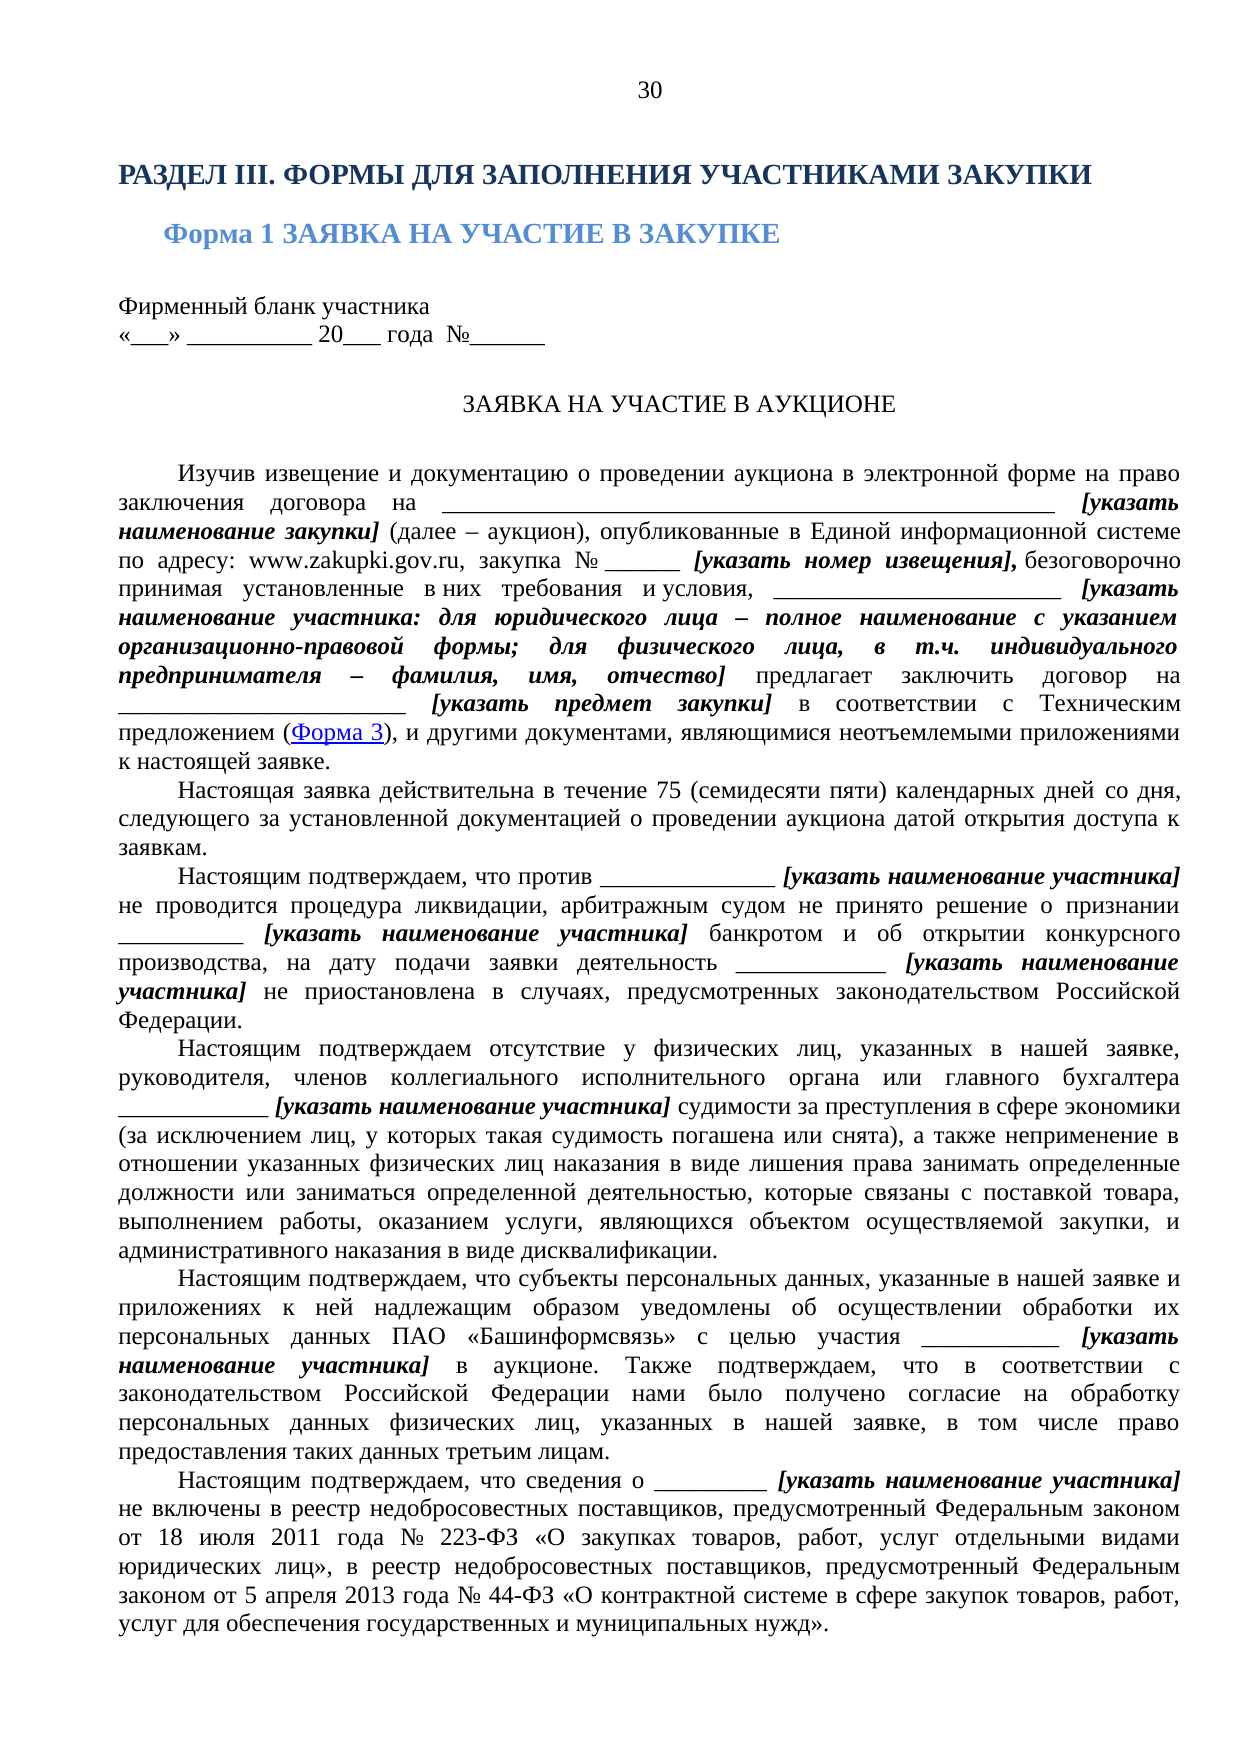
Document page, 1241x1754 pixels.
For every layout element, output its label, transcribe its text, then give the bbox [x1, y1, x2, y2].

text ЗАЯВКА НА УЧАСТИЕ В АУКЦИОНЕ [118, 389, 1181, 418]
text «___» __________ 20___ года №______ [118, 319, 1181, 348]
text Фирменный бланк участника [118, 291, 1181, 319]
text Настоящая заявка действительна в течение 75 (семидесяти пяти) календарных дней со дня, следующего за установленной документацией о проведении аукциона датой открытия доступа к заявкам. [118, 775, 1181, 861]
text Настоящим подтверждаем отсутствие у физических лиц, указанных в нашей заявке, руководителя, членов коллегиального исполнительного органа или главного бухгалтера ____________ [указать наименование участника] судимости за преступления в сфере экономики (за исключением лиц, у которых такая судимость погашена или снята), а также неприменение в отношении указанных физических лиц наказания в виде лишения права занимать определенные должности или заниматься определенной деятельностью, которые связаны с поставкой товара, выполнением работы, оказанием услуги, являющихся объектом осуществляемой закупки, и административного наказания в виде дисквалификации. [118, 1033, 1181, 1263]
text Настоящим подтверждаем, что против ______________ [указать наименование участника] не проводится процедура ликвидации, арбитражным судом не принято решение о признании __________ [указать наименование участника] банкротом и об открытии конкурсного производства, на дату подачи заявки деятельность ____________ [указать наименование участника] не приостановлена в случаях, предусмотренных законодательством Российской Федерации. [118, 861, 1181, 1033]
subtitle РАЗДЕЛ III. ФОРМЫ ДЛЯ ЗАПОЛНЕНИЯ УЧАСТНИКАМИ ЗАКУПКИ [118, 157, 1181, 191]
text Настоящим подтверждаем, что субъекты персональных данных, указанные в нашей заявке и приложениях к ней надлежащим образом уведомлены об осуществлении обработки их персональных данных ПАО «Башинформсвязь» с целью участия ___________ [указать наименование участника] в аукционе. Также подтверждаем, что в соответствии с законодательством Российской Федерации нами было получено согласие на обработку персональных данных физических лиц, указанных в нашей заявке, в том числе право предоставления таких данных третьим лицам. [118, 1263, 1181, 1465]
subtitle Форма 1 ЗАЯВКА НА УЧАСТИЕ В ЗАКУПКЕ [163, 216, 1181, 249]
text Настоящим подтверждаем, что сведения о _________ [указать наименование участника] не включены в реестр недобросовестных поставщиков, предусмотренный Федеральным законом от 18 июля 2011 года № 223-ФЗ «О закупках товаров, работ, услуг отдельными видами юридических лиц», в реестр недобросовестных поставщиков, предусмотренный Федеральным законом от 5 апреля 2013 года № 44-ФЗ «О контрактной системе в сфере закупок товаров, работ, услуг для обеспечения государственных и муниципальных нужд». [118, 1465, 1181, 1637]
text Изучив извещение и документацию о проведении аукциона в электронной форме на право заключения договора на _________________________________________________ [указать наименование закупки] (далее – аукцион), опубликованные в Единой информационной системе по адресу: www.zakupki.gov.ru, закупка № ______ [указать номер извещения], безоговорочно принимая установленные в них требования и условия, _______________________ [указать наименование участника: для юридического лица – полное наименование с указанием организационно-правовой формы; для физического лица, в т.ч. индивидуального предпринимателя – фамилия, имя, отчество] предлагает заключить договор на _______________________ [указать предмет закупки] в соответствии с Техническим предложением (Форма 3), и другими документами, являющимися неотъемлемыми приложениями к настоящей заявке. [118, 458, 1181, 775]
